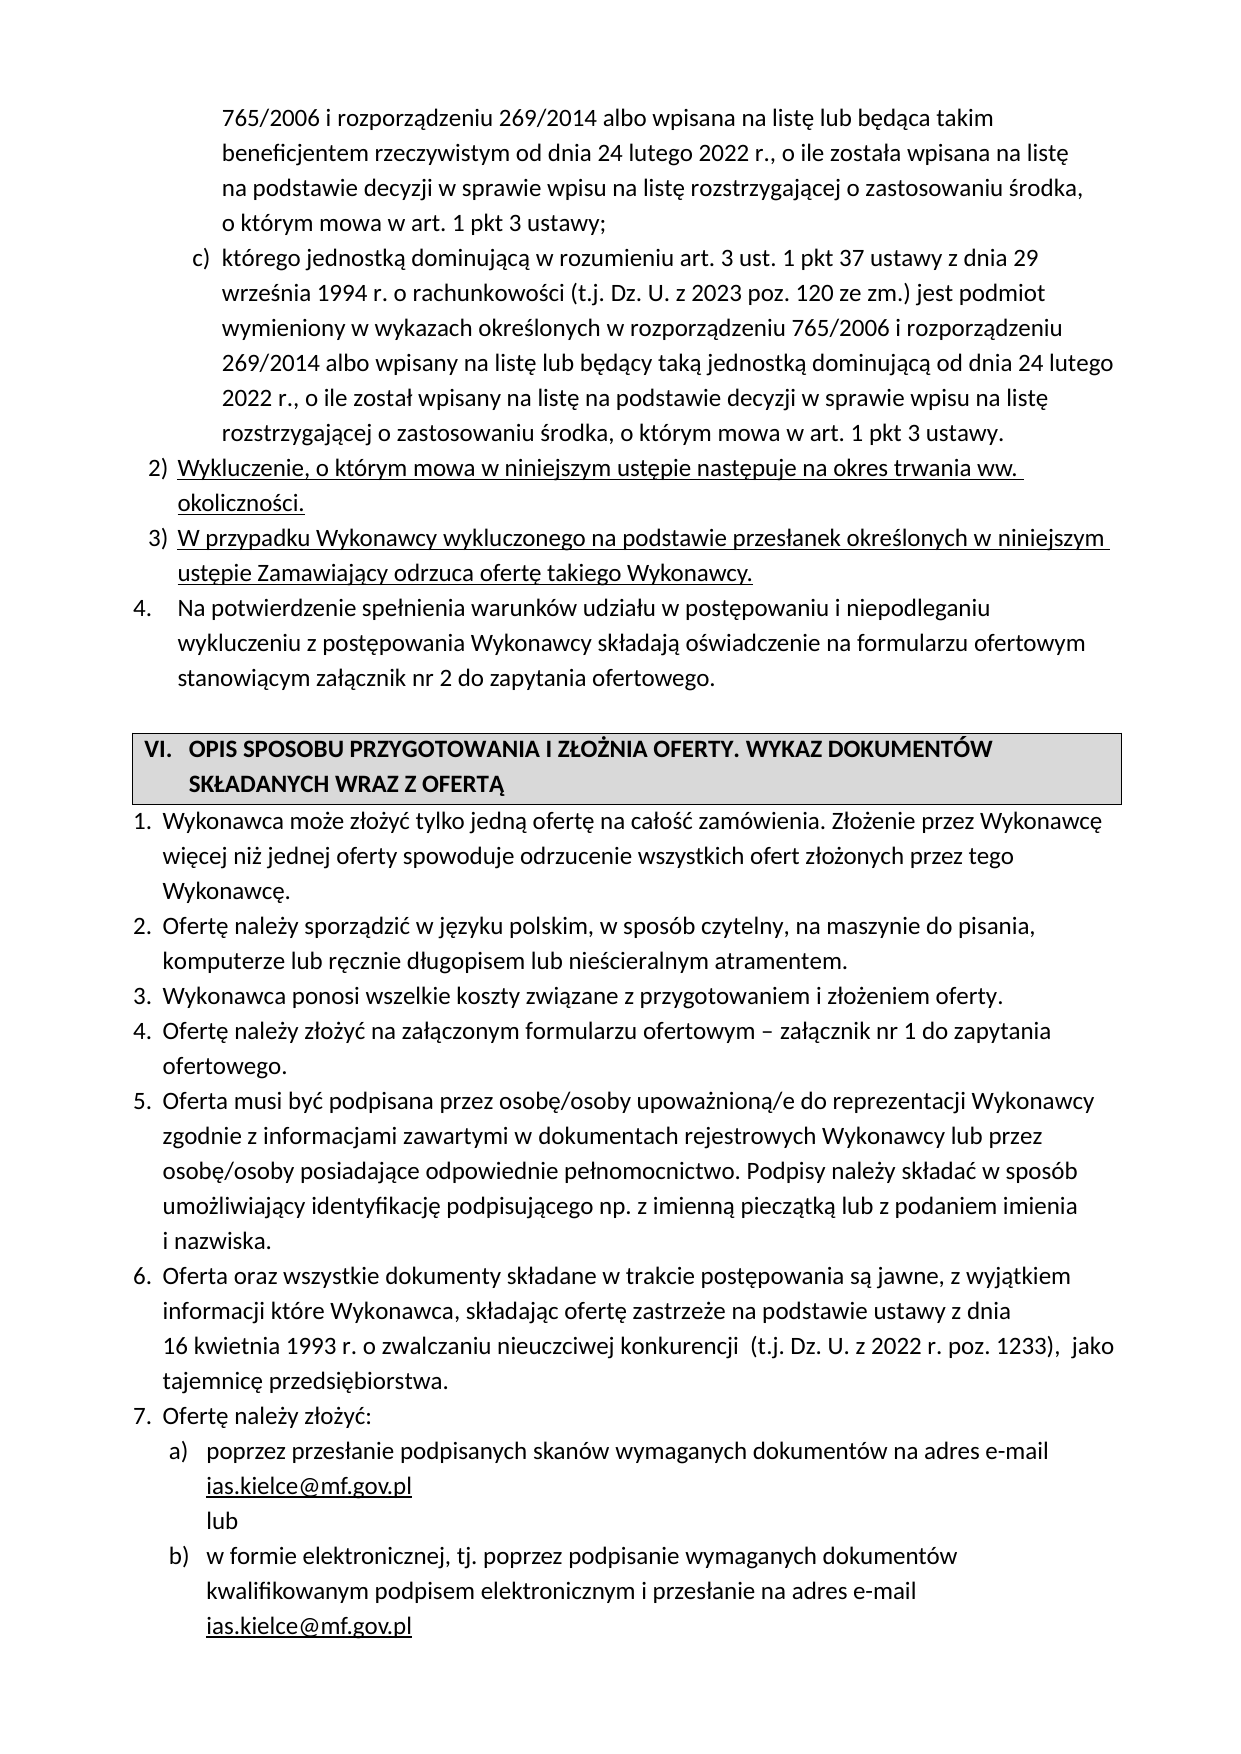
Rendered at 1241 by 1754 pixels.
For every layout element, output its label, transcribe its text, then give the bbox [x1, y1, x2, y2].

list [192, 102, 1122, 238]
list poprzez przesłanie podpisanych skanów wymaganych dokumentów na adres e-mail ias.kielce@mf.gov.pl [169, 1435, 1122, 1500]
list w formie elektronicznej, tj. poprzez podpisanie wymaganych dokumentów kwalifikowanym podpisem elektronicznym i przesłanie na adres e-mail ias.kielce@mf.gov.pl [169, 1540, 1122, 1640]
list Oferta oraz wszystkie dokumenty składane w trakcie postępowania są jawne, z wyjątkiem informacji które Wykonawca, składając ofertę zastrzeże na podstawie ustawy z dnia 16 kwietnia 1993 r. o zwalczaniu nieuczciwej konkurencji (t.j. Dz. U. z 2022 r. poz. 1233), jako tajemnicę przedsiębiorstwa. [133, 1260, 1122, 1395]
list Oferta musi być podpisana przez osobę/osoby upoważnioną/e do reprezentacji Wykonawcy zgodnie z informacjami zawartymi w dokumentach rejestrowych Wykonawcy lub przez osobę/osoby posiadające odpowiednie pełnomocnictwo. Podpisy należy składać w sposób umożliwiający identyfikację podpisującego np. z imienną pieczątką lub z podaniem imienia i nazwiska. [133, 1085, 1122, 1255]
list Wykluczenie, o którym mowa w niniejszym ustępie następuje na okres trwania ww. okoliczności. [148, 452, 1122, 518]
list lub [206, 1505, 1122, 1535]
table_header VI. OPIS SPOSOBU PRZYGOTOWANIA I ZŁOŻNIA OFERTY. WYKAZ DOKUMENTÓW SKŁADANYCH WRAZ Z OFERTĄ [133, 734, 1121, 804]
list Ofertę należy złożyć na załączonym formularzu ofertowym – załącznik nr 1 do zapytania ofertowego. [133, 1015, 1122, 1080]
list Ofertę należy złożyć: [133, 1400, 1122, 1430]
list Ofertę należy sporządzić w języku polskim, w sposób czytelny, na maszynie do pisania, komputerze lub ręcznie długopisem lub nieścieralnym atramentem. [133, 910, 1122, 975]
list Na potwierdzenie spełnienia warunków udziału w postępowaniu i niepodleganiu wykluczeniu z postępowania Wykonawcy składają oświadczenie na formularzu ofertowym stanowiącym załącznik nr 2 do zapytania ofertowego. [133, 592, 1103, 693]
list Wykonawca ponosi wszelkie koszty związane z przygotowaniem i złożeniem oferty. [133, 980, 1122, 1010]
list W przypadku Wykonawcy wykluczonego na podstawie przesłanek określonych w niniejszym ustępie Zamawiający odrzuca ofertę takiego Wykonawcy. [148, 522, 1122, 588]
list którego jednostką dominującą w rozumieniu art. 3 ust. 1 pkt 37 ustawy z dnia 29 września 1994 r. o rachunkowości (t.j. Dz. U. z 2023 poz. 120 ze zm.) jest podmiot wymieniony w wykazach określonych w rozporządzeniu 765/2006 i rozporządzeniu 269/2014 albo wpisany na listę lub będący taką jednostką dominującą od dnia 24 lutego 2022 r., o ile został wpisany na listę na podstawie decyzji w sprawie wpisu na listę rozstrzygającej o zastosowaniu środka, o którym mowa w art. 1 pkt 3 ustawy. [192, 242, 1122, 448]
list Wykonawca może złożyć tylko jedną ofertę na całość zamówienia. Złożenie przez Wykonawcę więcej niż jednej oferty spowoduje odrzucenie wszystkich ofert złożonych przez tego Wykonawcę. [133, 805, 1122, 905]
